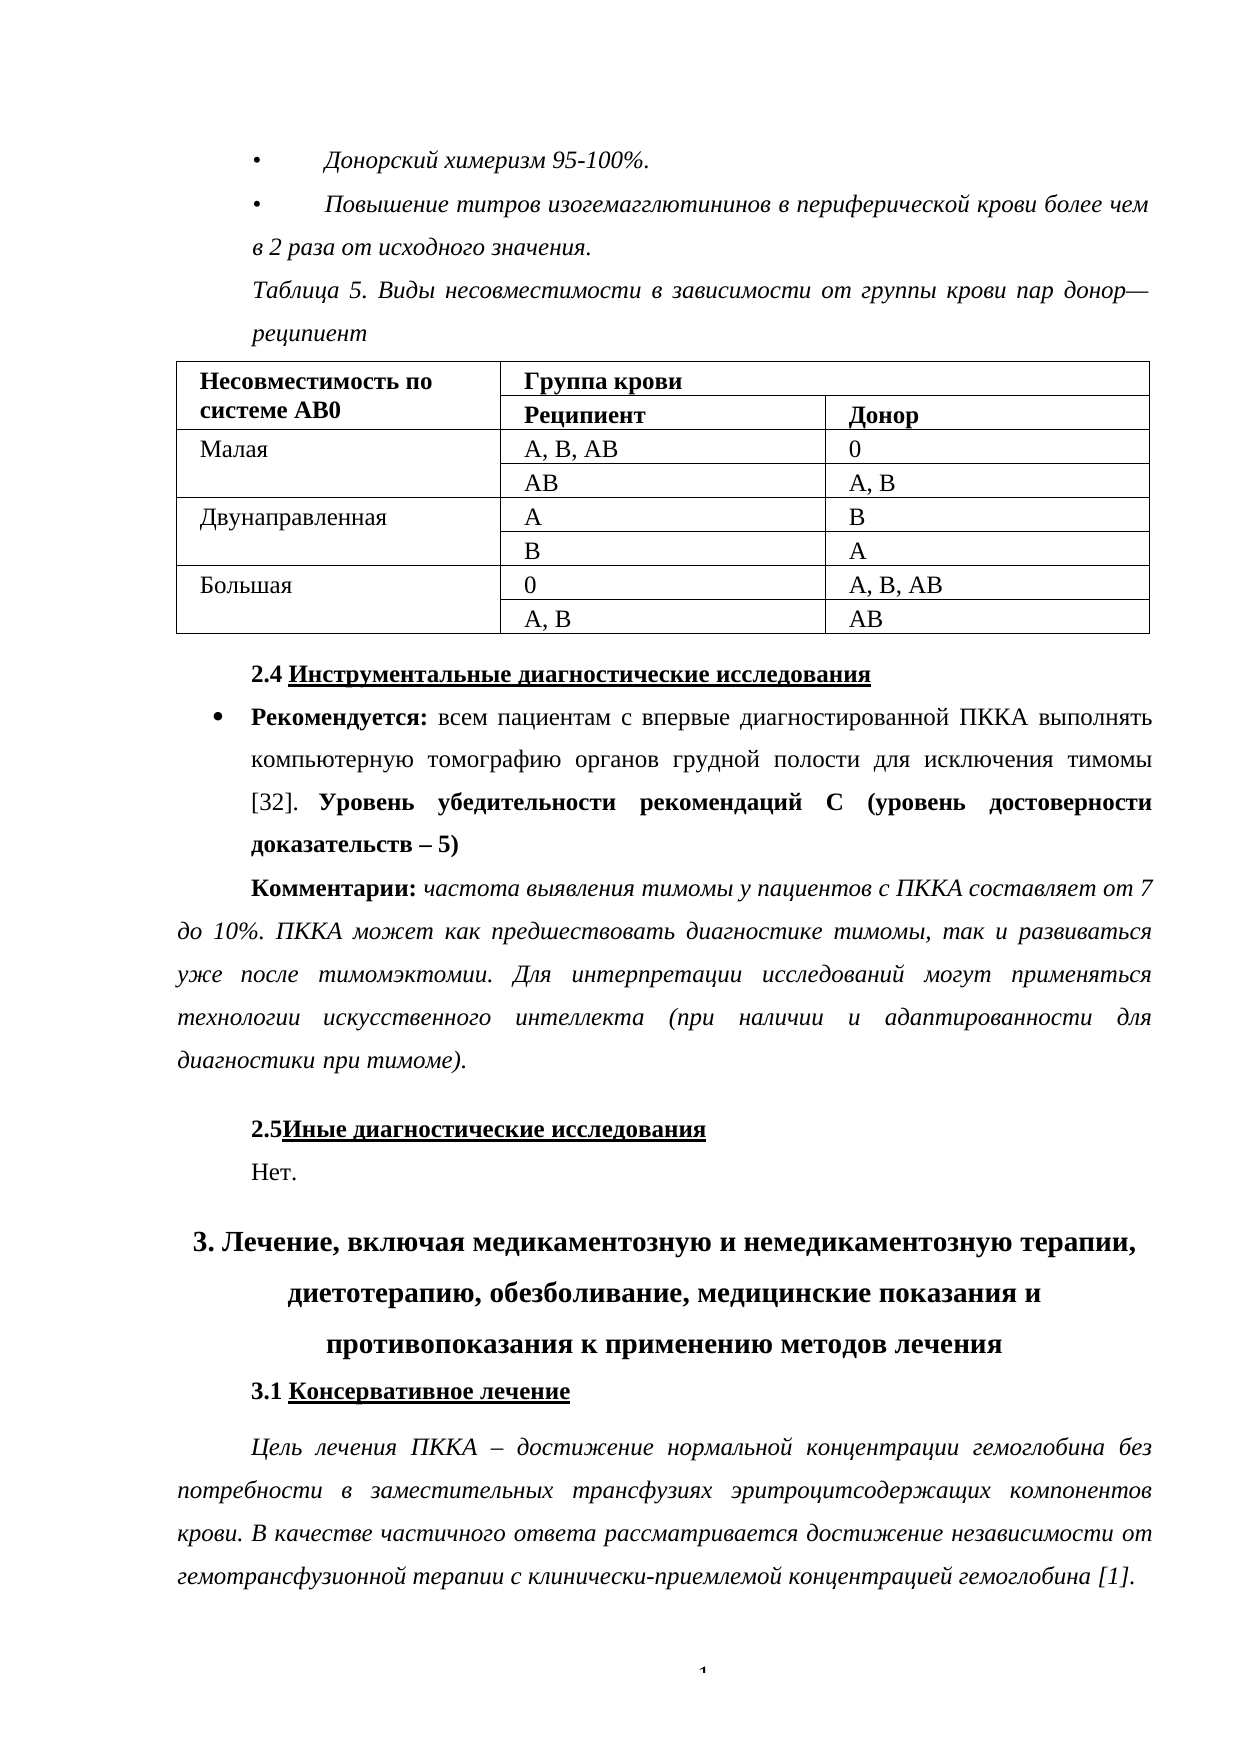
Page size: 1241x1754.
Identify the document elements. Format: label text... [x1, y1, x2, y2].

table_cell А [501, 498, 825, 531]
text Нет. [251, 1157, 1163, 1186]
text Комментарии: частота выявления тимомы у пациентов с ПККА составляет от 7 до 10%. ПККА может как предшествовать диагностике тимомы, так и развиваться уже после тимомэктомии. Для интерпретации исследований могут применяться технологии искусственного интеллекта (при наличии и адаптированности для диагностики при тимоме). [177, 873, 1152, 1074]
table_cell В [501, 532, 825, 565]
table_header Группа крови [501, 362, 1149, 395]
table_cell Донор [826, 396, 1149, 429]
table_cell 0 [501, 566, 825, 599]
table_cell Малая [177, 430, 500, 497]
subtitle Лечение, включая медикаментозную и немедикаментозную терапии, диетотерапию, обезболивание, медицинские показания и [193, 1224, 1137, 1308]
table_cell Большая [177, 566, 500, 633]
list Рекомендуется: всем пациентам с впервые диагностированной ПККА выполнять компьютерную томографию органов грудной полости для исключения тимомы [32]. Уровень убедительности рекомендаций С (уровень достоверности доказательств – 5) [213, 702, 1152, 858]
text Таблица 5. Виды несовместимости в зависимости от группы крови пар донор— реципиент [252, 275, 1152, 347]
table_cell А, В [826, 464, 1149, 497]
list Повышение титров изогемагглютининов в периферической крови более чем в 2 раза от исходного значения. [252, 189, 1152, 261]
table_cell Двунаправленная [177, 498, 500, 565]
table_cell А [826, 532, 1149, 565]
table_header Несовместимость по системе АВ0 [177, 362, 500, 429]
table_cell В [826, 498, 1149, 531]
text противопоказания к применению методов лечения [326, 1326, 1163, 1359]
table_cell АВ [501, 464, 825, 497]
subtitle Консервативное лечение [251, 1376, 1163, 1405]
table_cell А, В [501, 600, 825, 633]
text Цель лечения ПККА – достижение нормальной концентрации гемоглобина без потребности в заместительных трансфузиях эритроцитсодержащих компонентов крови. В качестве частичного ответа рассматривается достижение независимости от гемотрансфузионной терапии с клинически-приемлемой концентрацией гемоглобина [1]. [177, 1432, 1152, 1590]
table_cell 0 [826, 430, 1149, 463]
table_cell А, В, АВ [501, 430, 825, 463]
table_cell АВ [826, 600, 1149, 633]
subtitle Инструментальные диагностические исследования [251, 659, 1163, 688]
list Донорский химеризм 95-100%. [252, 146, 1163, 174]
subtitle Иные диагностические исследования [251, 1114, 1163, 1143]
table_cell Реципиент [501, 396, 825, 429]
table_cell А, В, АВ [826, 566, 1149, 599]
